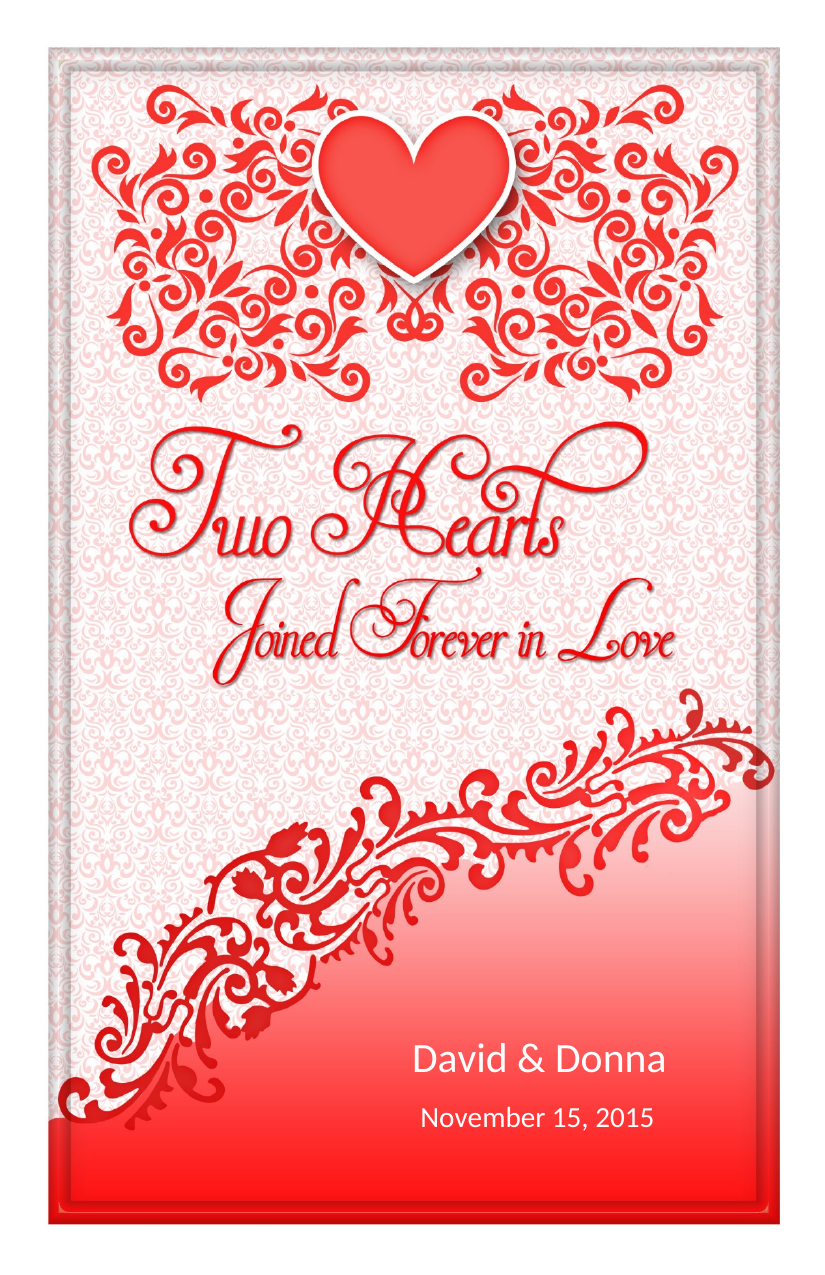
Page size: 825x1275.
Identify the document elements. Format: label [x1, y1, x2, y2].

picture [45, 45, 781, 1227]
